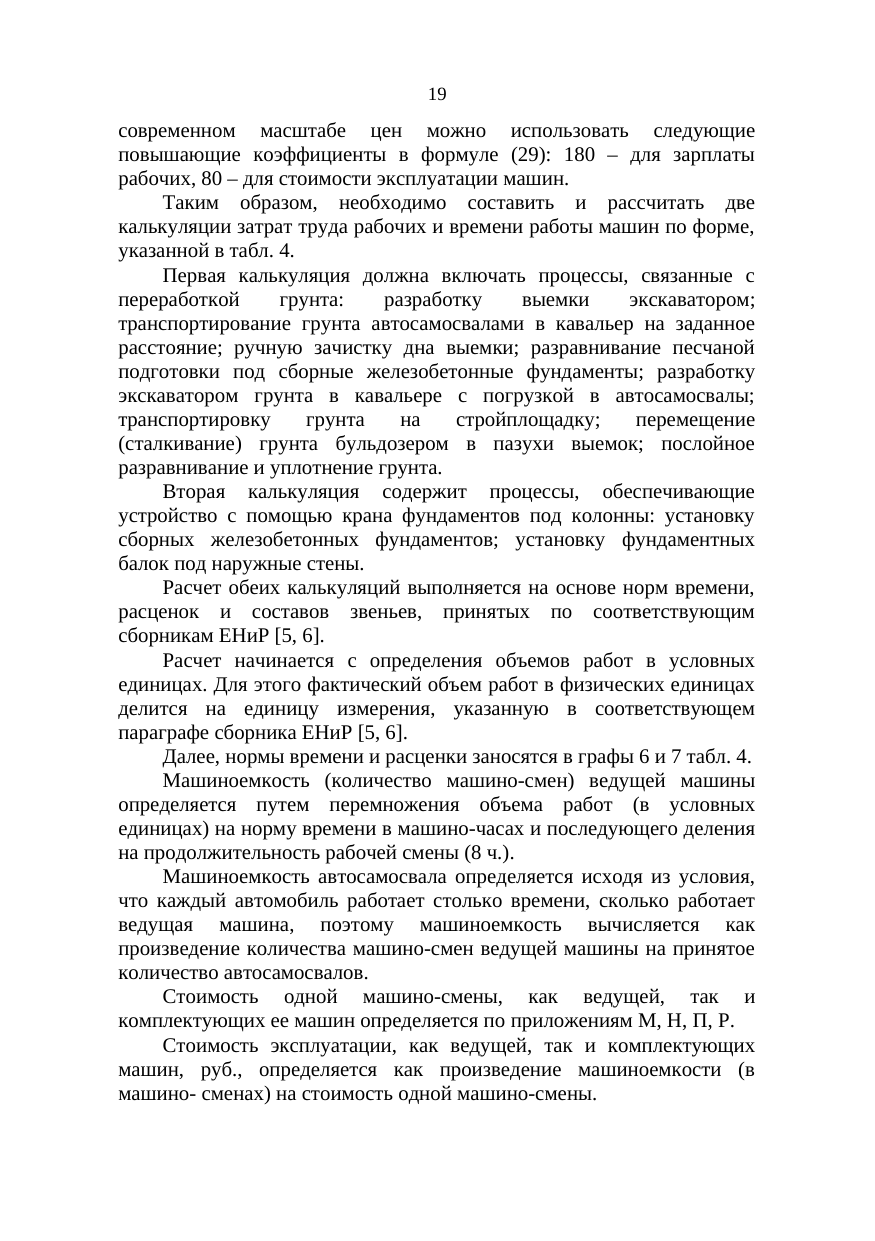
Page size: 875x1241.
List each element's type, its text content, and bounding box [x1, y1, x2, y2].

text Расчет начинается с определения объемов работ в условных единицах. Для этого фактический объем работ в физических единицах делится на единицу измерения, указанную в соответствующем параграфе сборника ЕНиР [5, 6]. [118, 647, 756, 744]
text Таким образом, необходимо составить и рассчитать две калькуляции затрат труда рабочих и времени работы машин по форме, указанной в табл. 4. [118, 190, 756, 262]
text Машиноемкость (количество машино-смен) ведущей машины определяется путем перемножения объема работ (в условных единицах) на норму времени в машино-часах и последующего деления на продолжительность рабочей смены (8 ч.). [118, 768, 756, 864]
text Стоимость эксплуатации, как ведущей, так и комплектующих машин, руб., определяется как произведение машиноемкости (в машино- сменах) на стоимость одной машино-смены. [118, 1032, 756, 1105]
text Первая калькуляция должна включать процессы, связанные с переработкой грунта: разработку выемки экскаватором; транспортирование грунта автосамосвалами в кавальер на заданное расстояние; ручную зачистку дна выемки; разравнивание песчаной подготовки под сборные железобетонные фундаменты; разработку экскаватором грунта в кавальере с погрузкой в автосамосвалы; транспортировку грунта на стройплощадку; перемещение (сталкивание) грунта бульдозером в пазухи выемок; послойное разравнивание и уплотнение грунта. [118, 262, 756, 479]
text Далее, нормы времени и расценки заносятся в графы 6 и 7 табл. 4. [118, 744, 756, 768]
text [118, 118, 756, 190]
text Машиноемкость автосамосвала определяется исходя из условия, что каждый автомобиль работает столько времени, сколько работает ведущая машина, поэтому машиноемкость вычисляется как произведение количества машино-смен ведущей машины на принятое количество автосамосвалов. [118, 864, 756, 984]
text Вторая калькуляция содержит процессы, обеспечивающие устройство с помощью крана фундаментов под колонны: установку сборных железобетонных фундаментов; установку фундаментных балок под наружные стены. [118, 479, 756, 575]
text Расчет обеих калькуляций выполняется на основе норм времени, расценок и составов звеньев, принятых по соответствующим сборникам ЕНиР [5, 6]. [118, 575, 756, 647]
text Стоимость одной машино-смены, как ведущей, так и комплектующих ее машин определяется по приложениям М, Н, П, Р. [118, 984, 756, 1032]
